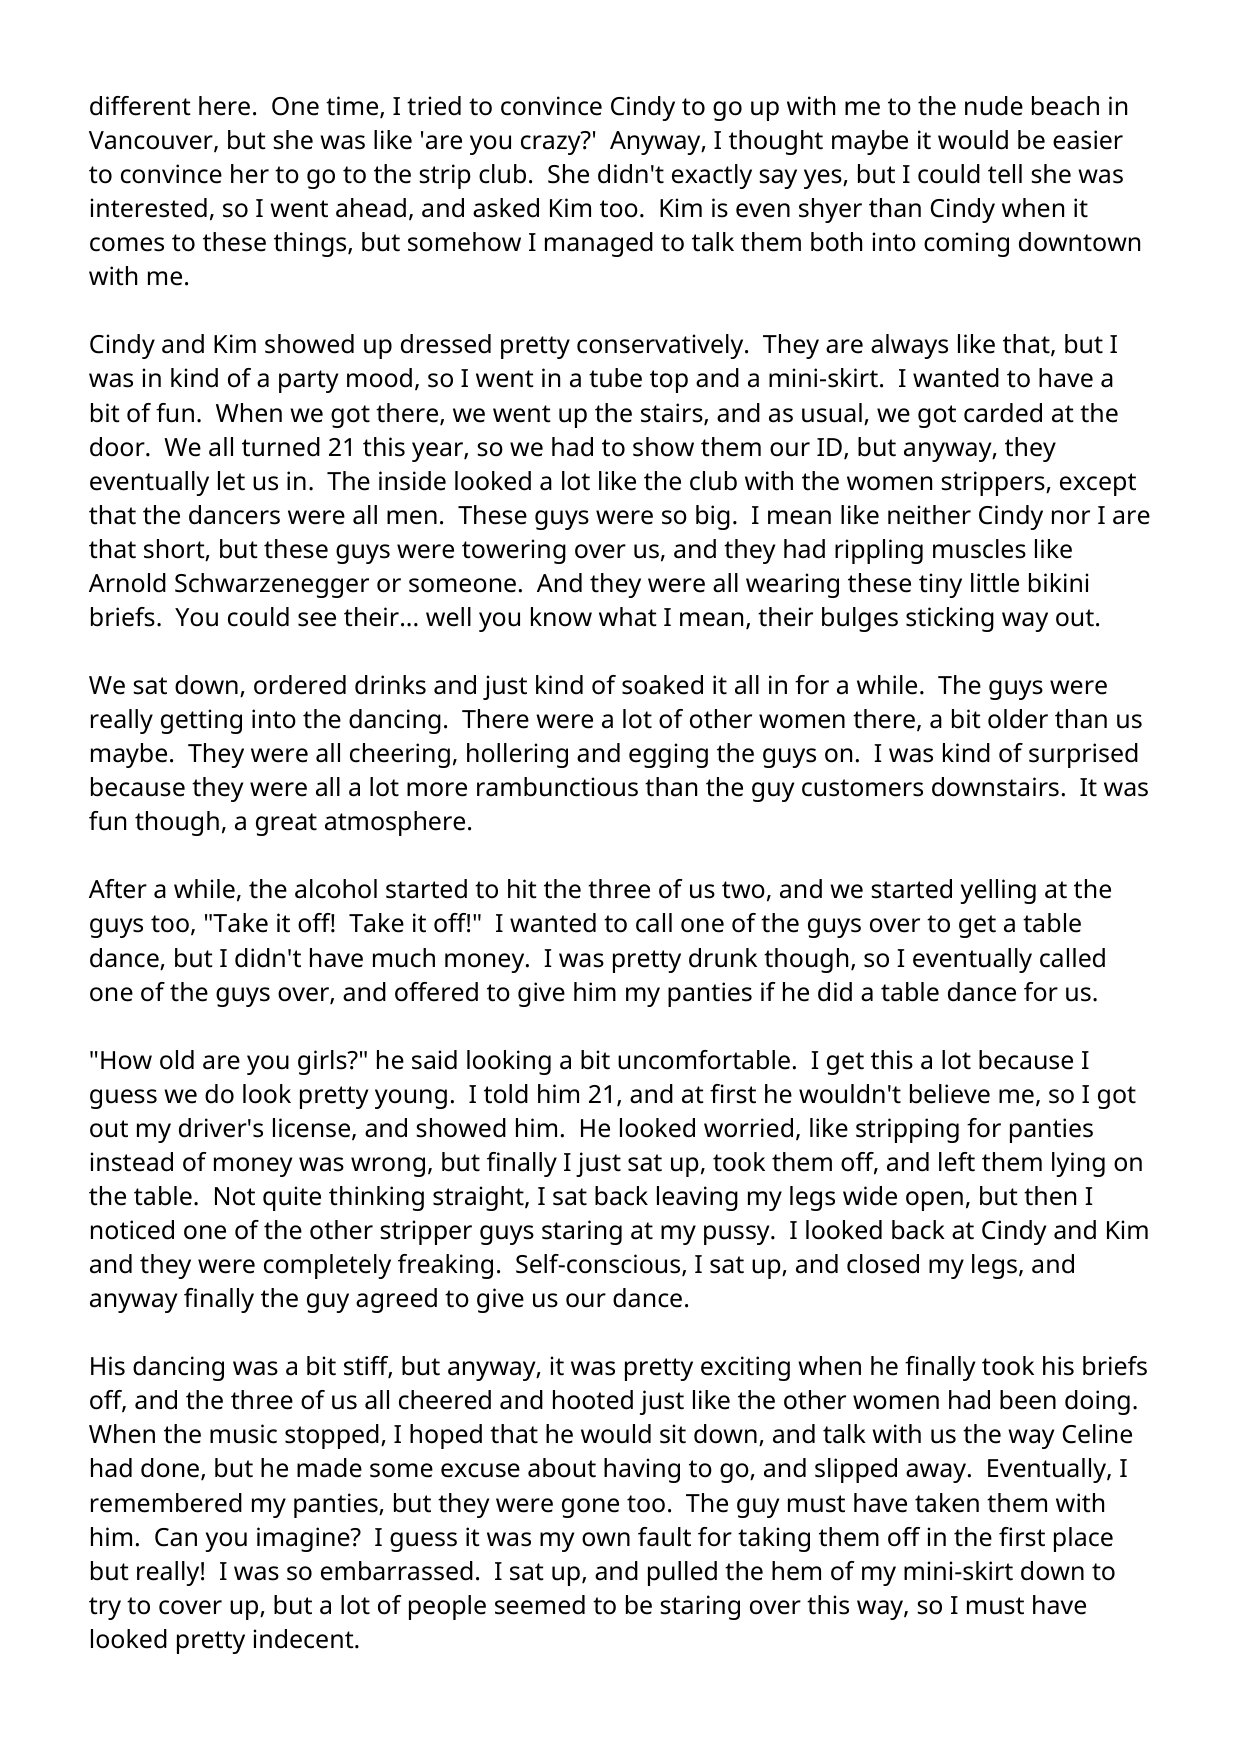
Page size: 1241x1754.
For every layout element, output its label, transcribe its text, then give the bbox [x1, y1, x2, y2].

text Cindy and Kim showed up dressed pretty conservatively. They are always like that, but I was in kind of a party mood, so I went in a tube top and a mini-skirt. I wanted to have a bit of fun. When we got there, we went up the stairs, and as usual, we got carded at the door. We all turned 21 this year, so we had to show them our ID, but anyway, they eventually let us in. The inside looked a lot like the club with the women strippers, except that the dancers were all men. These guys were so big. I mean like neither Cindy nor I are that short, but these guys were towering over us, and they had rippling muscles like Arnold Schwarzenegger or someone. And they were all wearing these tiny little bikini briefs. You could see their... well you know what I mean, their bulges sticking way out. [89, 327, 1152, 634]
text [89, 89, 1152, 293]
text "How old are you girls?" he said looking a bit uncomfortable. I get this a lot because I guess we do look pretty young. I told him 21, and at first he wouldn't believe me, so I got out my driver's license, and showed him. He looked worried, like stripping for panties instead of money was wrong, but finally I just sat up, took them off, and left them lying on the table. Not quite thinking straight, I sat back leaving my legs wide open, but then I noticed one of the other stripper guys staring at my pussy. I looked back at Cindy and Kim and they were completely freaking. Self-conscious, I sat up, and closed my legs, and anyway finally the guy agreed to give us our dance. [89, 1042, 1152, 1315]
text After a while, the alcohol started to hit the three of us two, and we started yelling at the guys too, "Take it off! Take it off!" I wanted to call one of the guys over to get a table dance, but I didn't have much money. I was pretty drunk though, so I eventually called one of the guys over, and offered to give him my panties if he did a table dance for us. [89, 872, 1152, 1008]
text His dancing was a bit stiff, but anyway, it was pretty exciting when he finally took his briefs off, and the three of us all cheered and hooted just like the other women had been doing. When the music stopped, I hoped that he would sit down, and talk with us the way Celine had done, but he made some excuse about having to go, and slipped away. Eventually, I remembered my panties, but they were gone too. The guy must have taken them with him. Can you imagine? I guess it was my own fault for taking them off in the first place but really! I was so embarrassed. I sat up, and pulled the hem of my mini-skirt down to try to cover up, but a lot of people seemed to be staring over this way, so I must have looked pretty indecent. [89, 1349, 1152, 1656]
text We sat down, ordered drinks and just kind of soaked it all in for a while. The guys were really getting into the dancing. There were a lot of other women there, a bit older than us maybe. They were all cheering, hollering and egging the guys on. I was kind of surprised because they were all a lot more rambunctious than the guy customers downstairs. It was fun though, a great atmosphere. [89, 668, 1152, 838]
